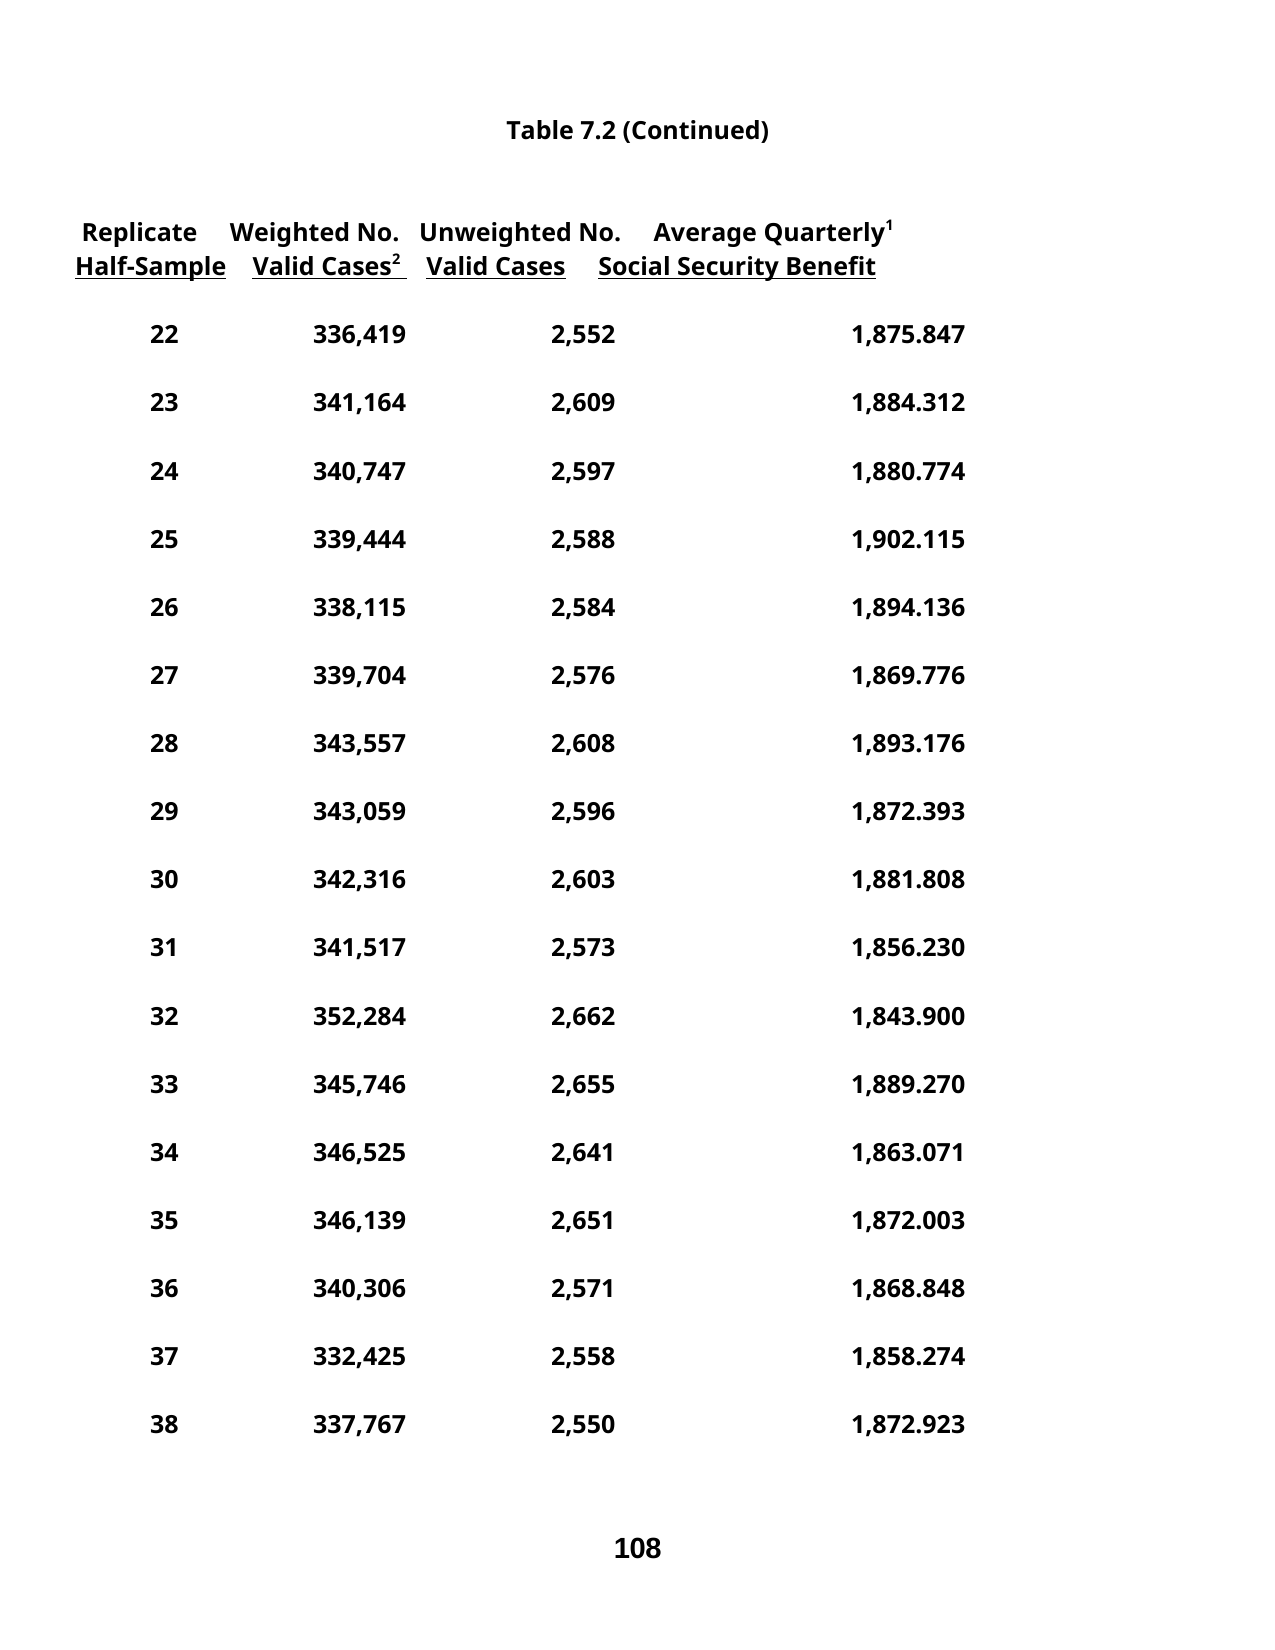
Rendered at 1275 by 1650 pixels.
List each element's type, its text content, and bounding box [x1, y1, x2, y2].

text Replicate Weighted No. Unweighted No. Average Quarterly1 [75, 215, 1200, 249]
text 23 341,164 2,609 1,884.312 [75, 385, 1200, 419]
text 35 346,139 2,651 1,872.003 [75, 1202, 1200, 1237]
text 28 343,557 2,608 1,893.176 [75, 726, 1200, 760]
text 31 341,517 2,573 1,856.230 [75, 930, 1200, 964]
text Table 7.2 (Continued) [75, 112, 1200, 147]
text Half-Sample Valid Cases2 Valid Cases Social Security Benefit [75, 249, 1200, 283]
text 24 340,747 2,597 1,880.774 [75, 453, 1200, 487]
text 37 332,425 2,558 1,858.274 [75, 1339, 1200, 1373]
text 30 342,316 2,603 1,881.808 [75, 862, 1200, 896]
text 34 346,525 2,641 1,863.071 [75, 1134, 1200, 1168]
text 32 352,284 2,662 1,843.900 [75, 998, 1200, 1032]
text 29 343,059 2,596 1,872.393 [75, 794, 1200, 828]
text 36 340,306 2,571 1,868.848 [75, 1271, 1200, 1305]
text 38 337,767 2,550 1,872.923 [75, 1407, 1200, 1441]
text 33 345,746 2,655 1,889.270 [75, 1066, 1200, 1100]
text 26 338,115 2,584 1,894.136 [75, 589, 1200, 623]
text 27 339,704 2,576 1,869.776 [75, 657, 1200, 692]
text 25 339,444 2,588 1,902.115 [75, 521, 1200, 555]
text 22 336,419 2,552 1,875.847 [75, 317, 1200, 351]
